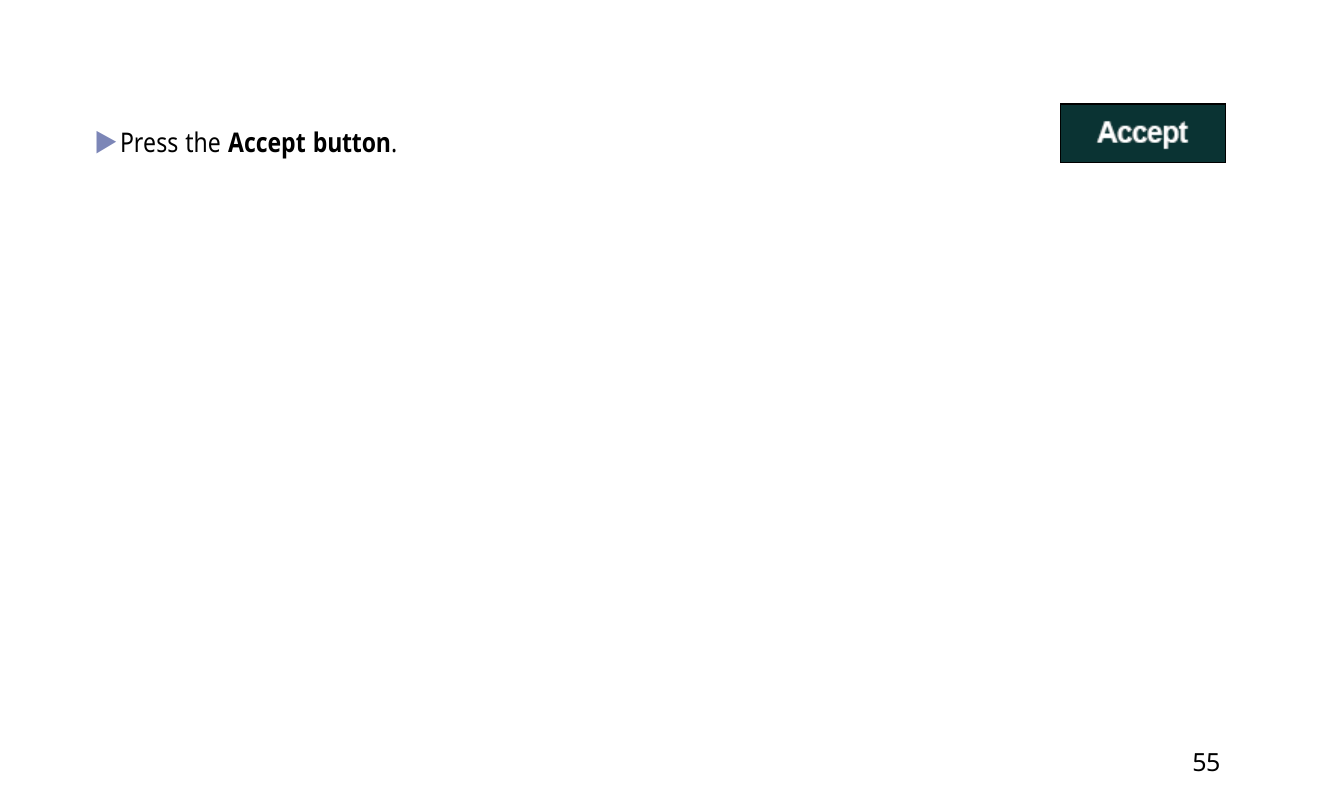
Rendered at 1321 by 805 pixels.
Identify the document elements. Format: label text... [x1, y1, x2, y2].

list Press the Accept button. [94, 123, 1258, 160]
picture [1061, 105, 1225, 123]
